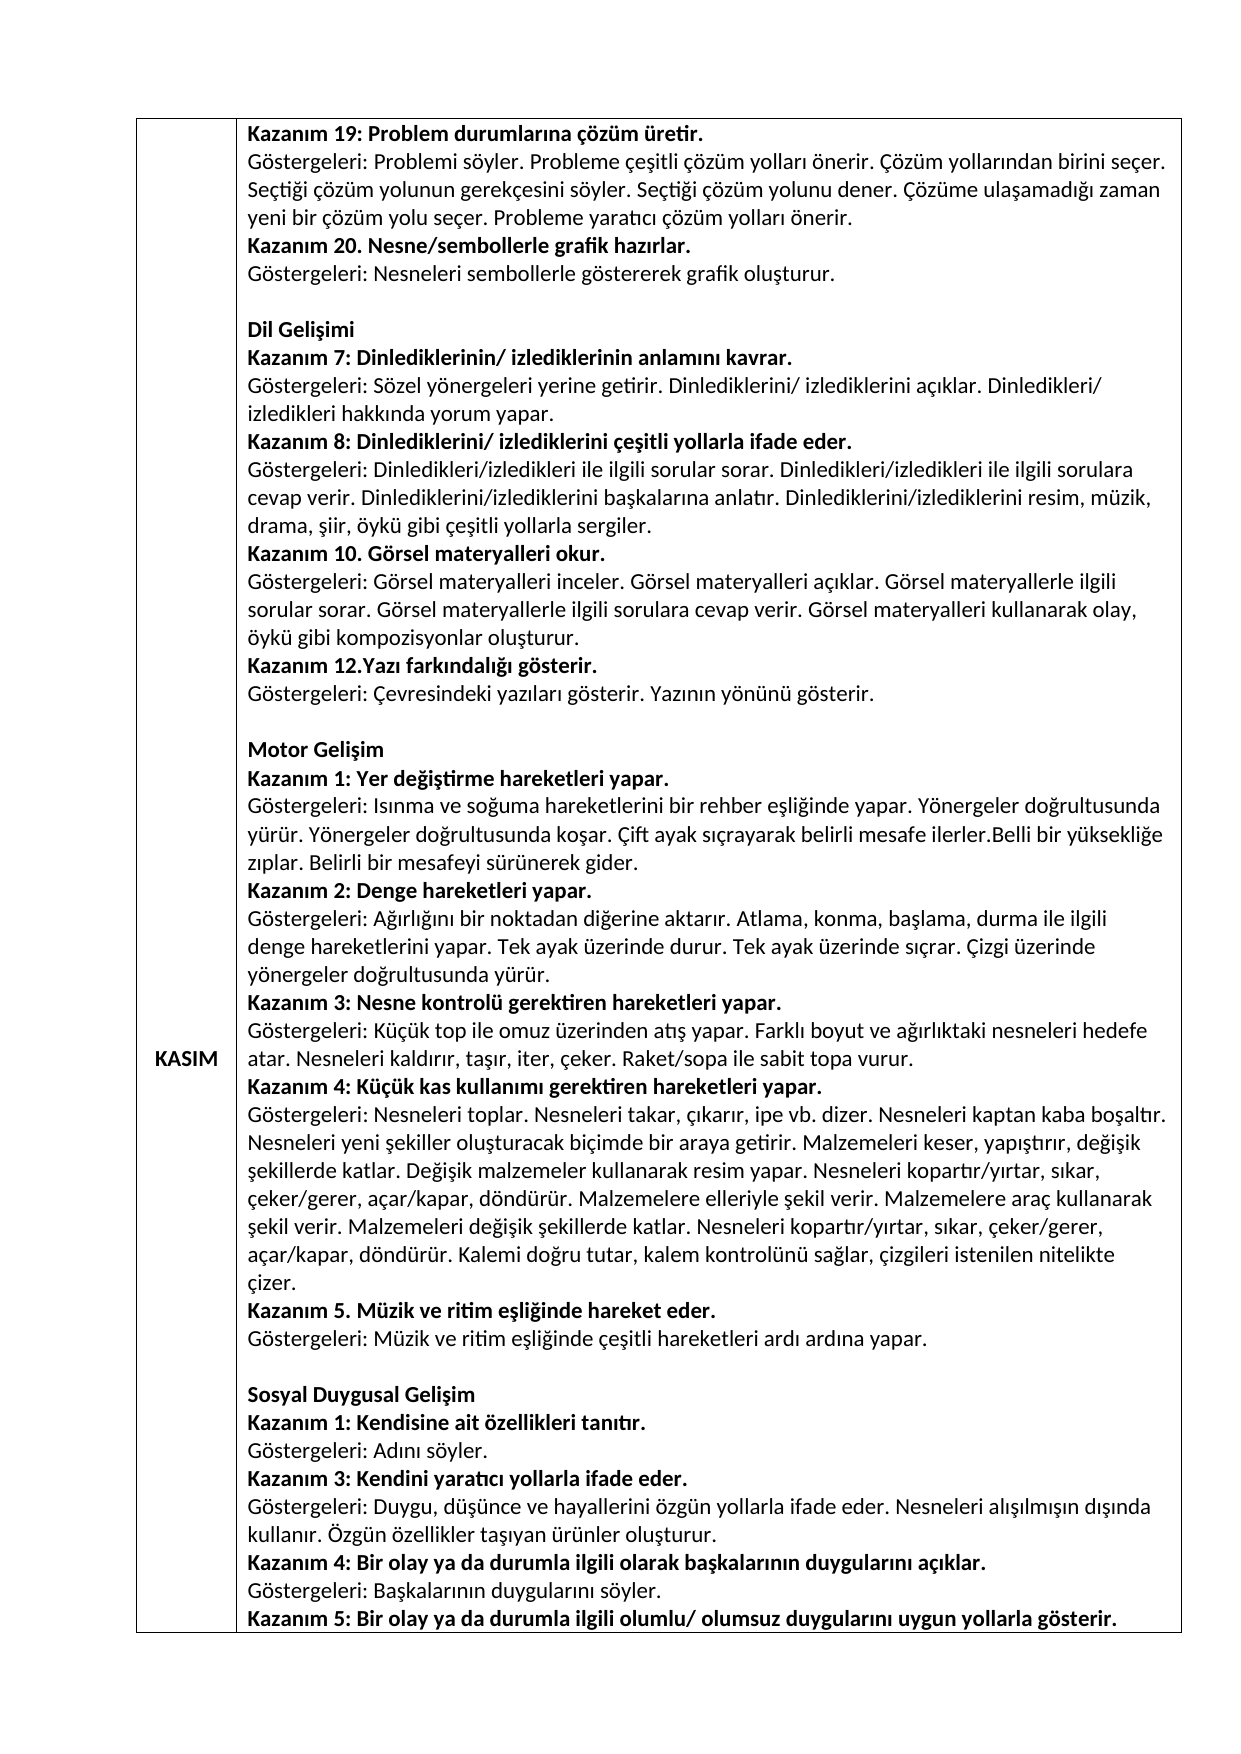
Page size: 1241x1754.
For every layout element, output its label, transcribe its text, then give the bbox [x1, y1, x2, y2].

table_cell KASIM KASIM KASIM [137, 119, 236, 1632]
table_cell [237, 119, 1181, 1632]
